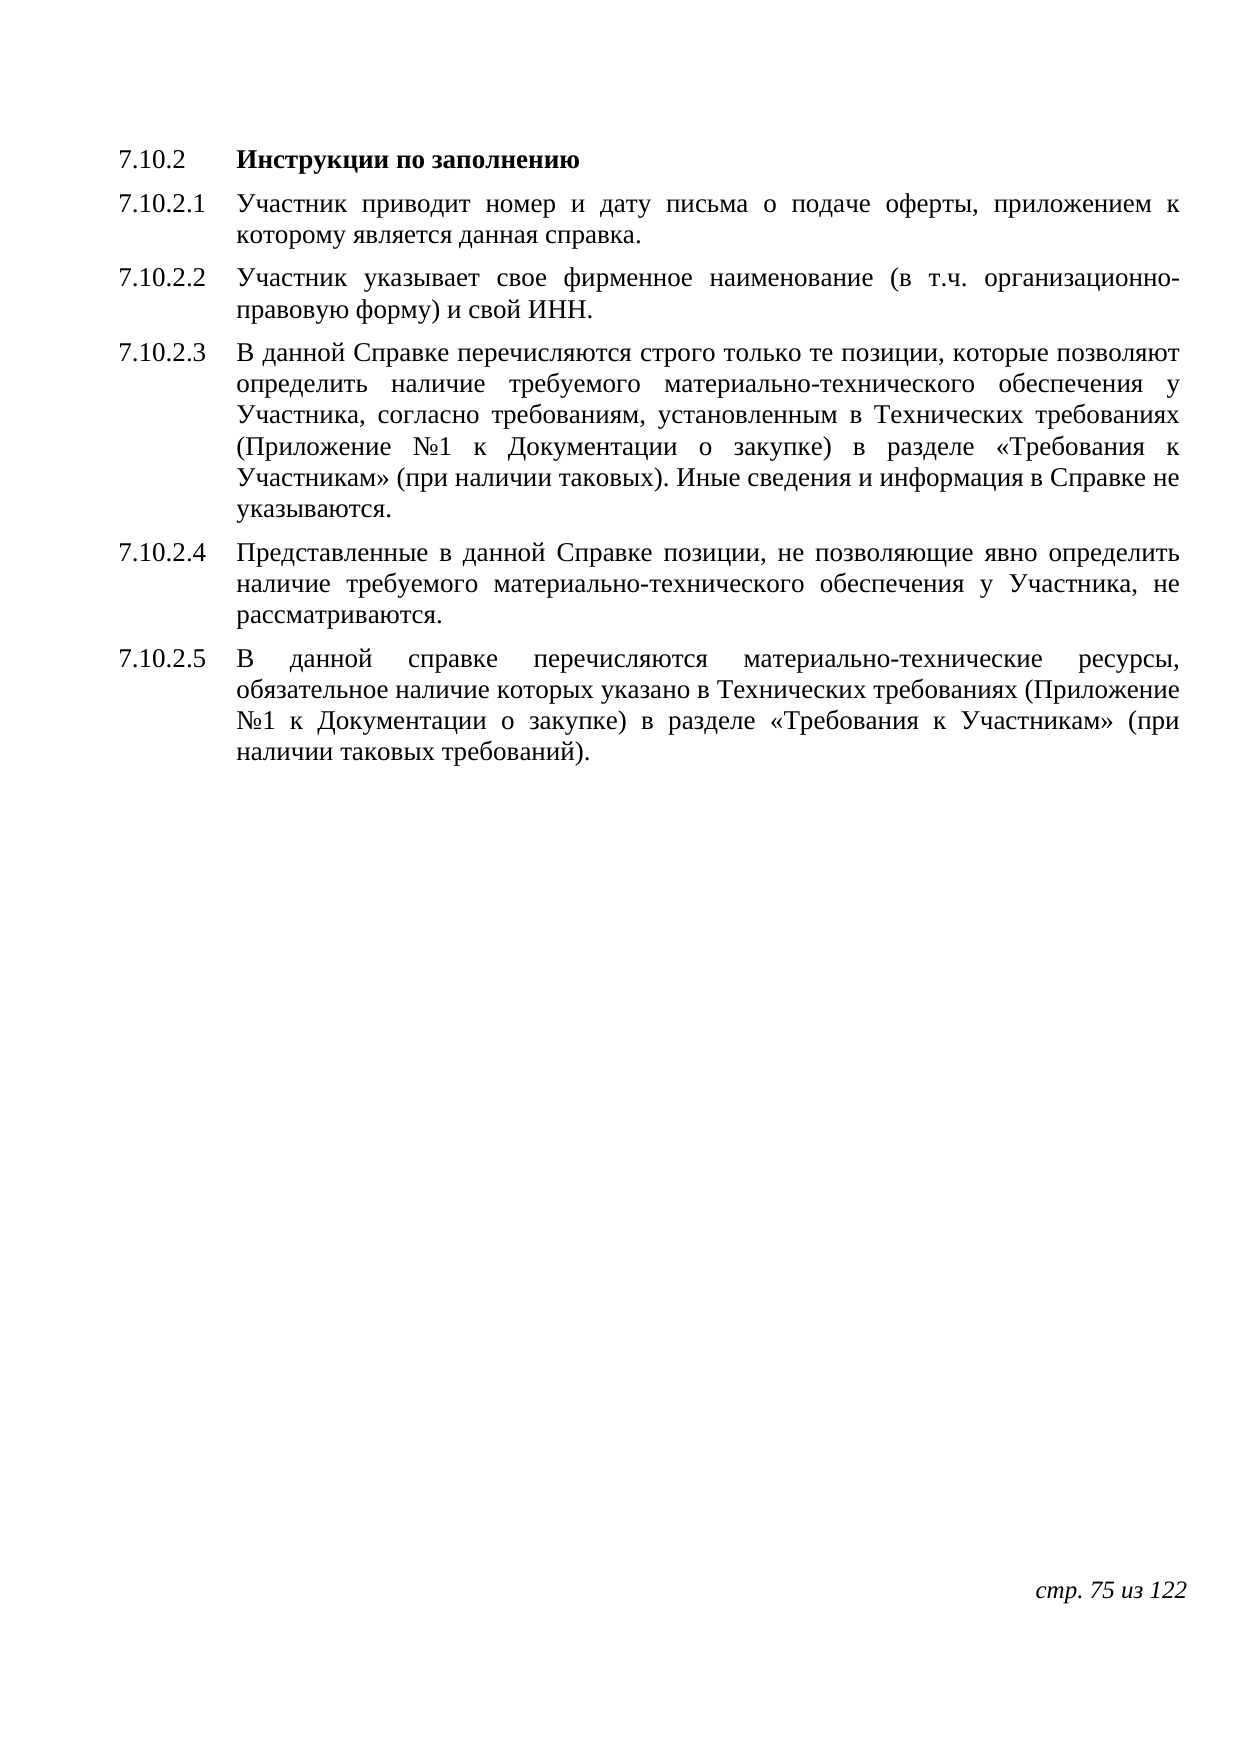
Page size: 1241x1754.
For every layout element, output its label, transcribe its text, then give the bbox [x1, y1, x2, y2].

text Инструкции по заполнению [118, 143, 1181, 174]
text Участник указывает свое фирменное наименование (в т.ч. организационно-правовую форму) и свой ИНН. [118, 262, 1181, 324]
text Представленные в данной Справке позиции, не позволяющие явно определить наличие требуемого материально-технического обеспечения у Участника, не рассматриваются. [118, 536, 1181, 629]
text В данной Справке перечисляются строго только те позиции, которые позволяют определить наличие требуемого материально-технического обеспечения у Участника, согласно требованиям, установленным в Технических требованиях (Приложение №1 к Документации о закупке) в разделе «Требования к Участникам» (при наличии таковых). Иные сведения и информация в Справке не указываются. [118, 336, 1181, 523]
text В данной справке перечисляются материально-технические ресурсы, обязательное наличие которых указано в Технических требованиях (Приложение №1 к Документации о закупке) в разделе «Требования к Участникам» (при наличии таковых требований). [118, 642, 1181, 766]
text Участник приводит номер и дату письма о подаче оферты, приложением к которому является данная справка. [118, 187, 1181, 249]
